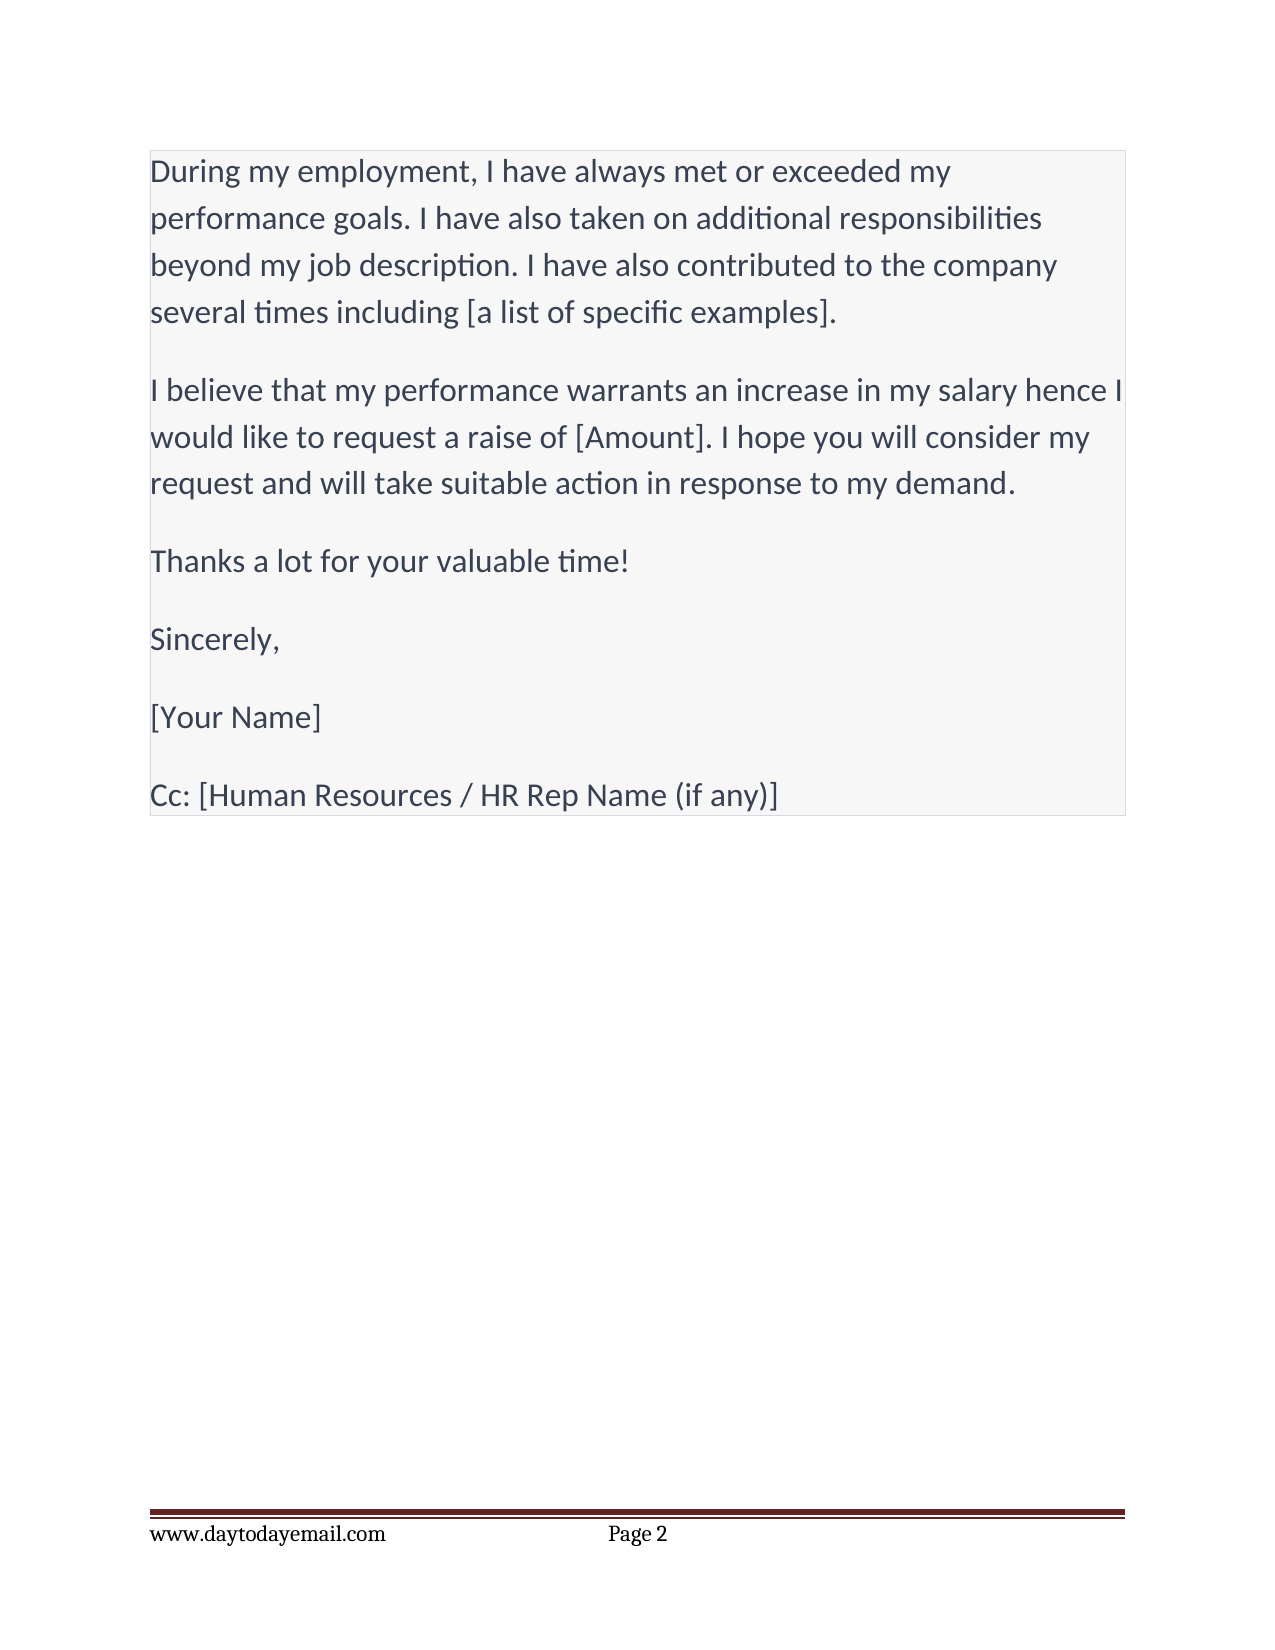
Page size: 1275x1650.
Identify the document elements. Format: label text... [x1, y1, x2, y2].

text During my employment, I have always met or exceeded my performance goals. I have also taken on additional responsibilities beyond my job description. I have also contributed to the company several times including [a list of specific examples]. [151, 151, 1125, 332]
text [Your Name] [151, 696, 1125, 737]
text Cc: [Human Resources / HR Rep Name (if any)] [151, 774, 1125, 815]
text Sincerely, [151, 618, 1125, 659]
text I believe that my performance warrants an increase in my salary hence I would like to request a raise of [Amount]. I hope you will consider my request and will take suitable action in response to my demand. [151, 368, 1125, 503]
text Thanks a lot for your valuable time! [151, 540, 1125, 581]
